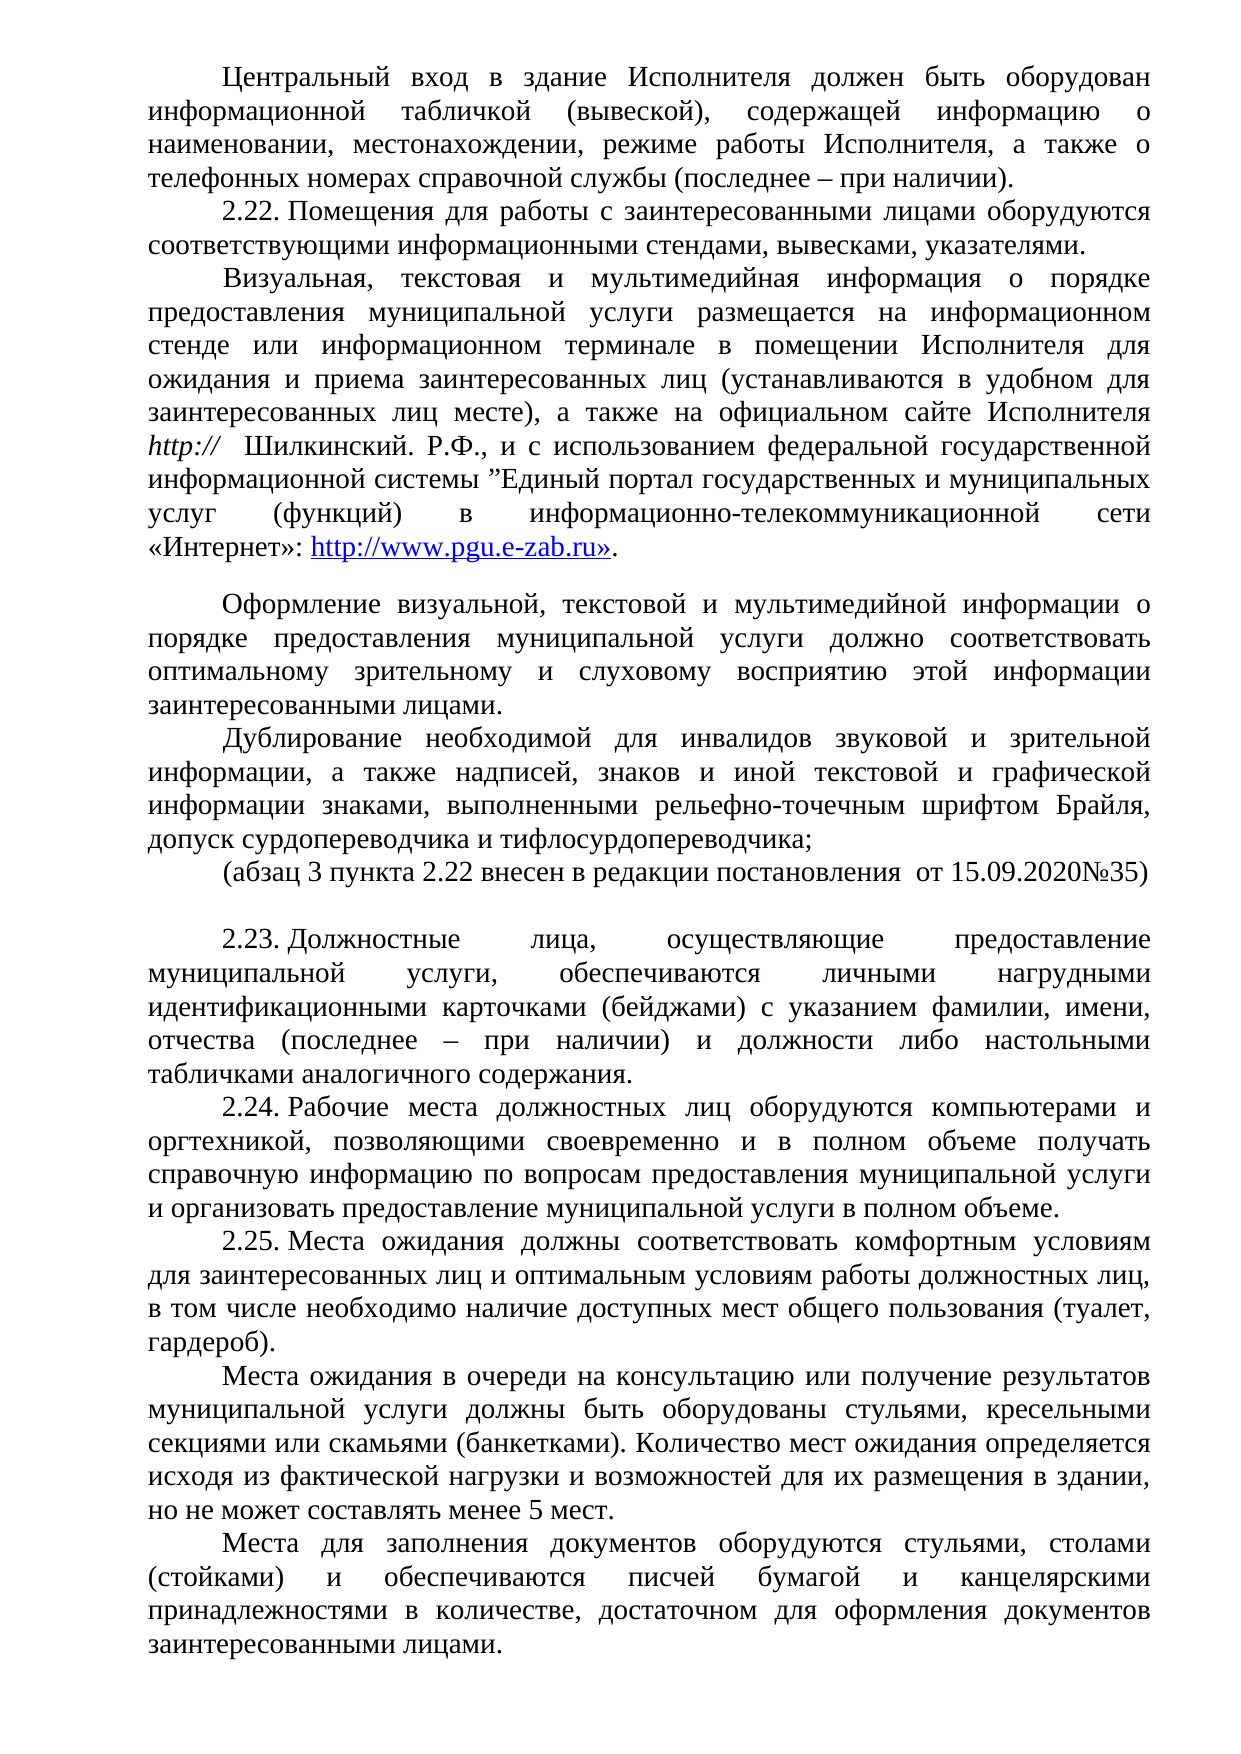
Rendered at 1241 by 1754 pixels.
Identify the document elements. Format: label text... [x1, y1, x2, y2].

text 2.22. Помещения для работы с заинтересованными лицами оборудуются соответствующими информационными стендами, вывесками, указателями. [148, 193, 1152, 260]
text 2.25. Места ожидания должны соответствовать комфортным условиям для заинтересованных лиц и оптимальным условиям работы должностных лиц, в том числе необходимо наличие доступных мест общего пользования (туалет, гардероб). [148, 1223, 1152, 1358]
text Места ожидания в очереди на консультацию или получение результатов муниципальной услуги должны быть оборудованы стульями, кресельными секциями или скамьями (банкетками). Количество мест ожидания определяется исходя из фактической нагрузки и возможностей для их размещения в здании, но не может составлять менее 5 мест. [148, 1358, 1152, 1525]
text 2.23. Должностные лица, осуществляющие предоставление муниципальной услуги, обеспечиваются личными нагрудными идентификационными карточками (бейджами) с указанием фамилии, имени, отчества (последнее – при наличии) и должности либо настольными табличками аналогичного содержания. [148, 922, 1152, 1089]
text (абзац 3 пункта 2.22 внесен в редакции постановления от 15.09.2020№35) [148, 854, 1152, 888]
text Центральный вход в здание Исполнителя должен быть оборудован информационной табличкой (вывеской), содержащей информацию о наименовании, местонахождении, режиме работы Исполнителя, а также о телефонных номерах справочной службы (последнее – при наличии). [148, 59, 1152, 193]
text Визуальная, текстовая и мультимедийная информация о порядке предоставления муниципальной услуги размещается на информационном стенде или информационном терминале в помещении Исполнителя для ожидания и приема заинтересованных лиц (устанавливаются в удобном для заинтересованных лиц месте), а также на официальном сайте Исполнителя http:// Шилкинский. Р.Ф., и с использованием федеральной государственной информационной системы ”Единый портал государственных и муниципальных услуг (функций) в информационно-телекоммуникационной сети «Интернет»: http://www.pgu.e-zab.ru». [148, 260, 1152, 562]
text Оформление визуальной, текстовой и мультимедийной информации о порядке предоставления муниципальной услуги должно соответствовать оптимальному зрительному и слуховому восприятию этой информации заинтересованными лицами. [148, 586, 1152, 720]
text Места для заполнения документов оборудуются стульями, столами (стойками) и обеспечиваются писчей бумагой и канцелярскими принадлежностями в количестве, достаточном для оформления документов заинтересованными лицами. [148, 1525, 1152, 1659]
text 2.24. Рабочие места должностных лиц оборудуются компьютерами и оргтехникой, позволяющими своевременно и в полном объеме получать справочную информацию по вопросам предоставления муниципальной услуги и организовать предоставление муниципальной услуги в полном объеме. [148, 1089, 1152, 1223]
text Дублирование необходимой для инвалидов звуковой и зрительной информации, а также надписей, знаков и иной текстовой и графической информации знаками, выполненными рельефно-точечным шрифтом Брайля, допуск сурдопереводчика и тифлосурдопереводчика; [148, 720, 1152, 854]
